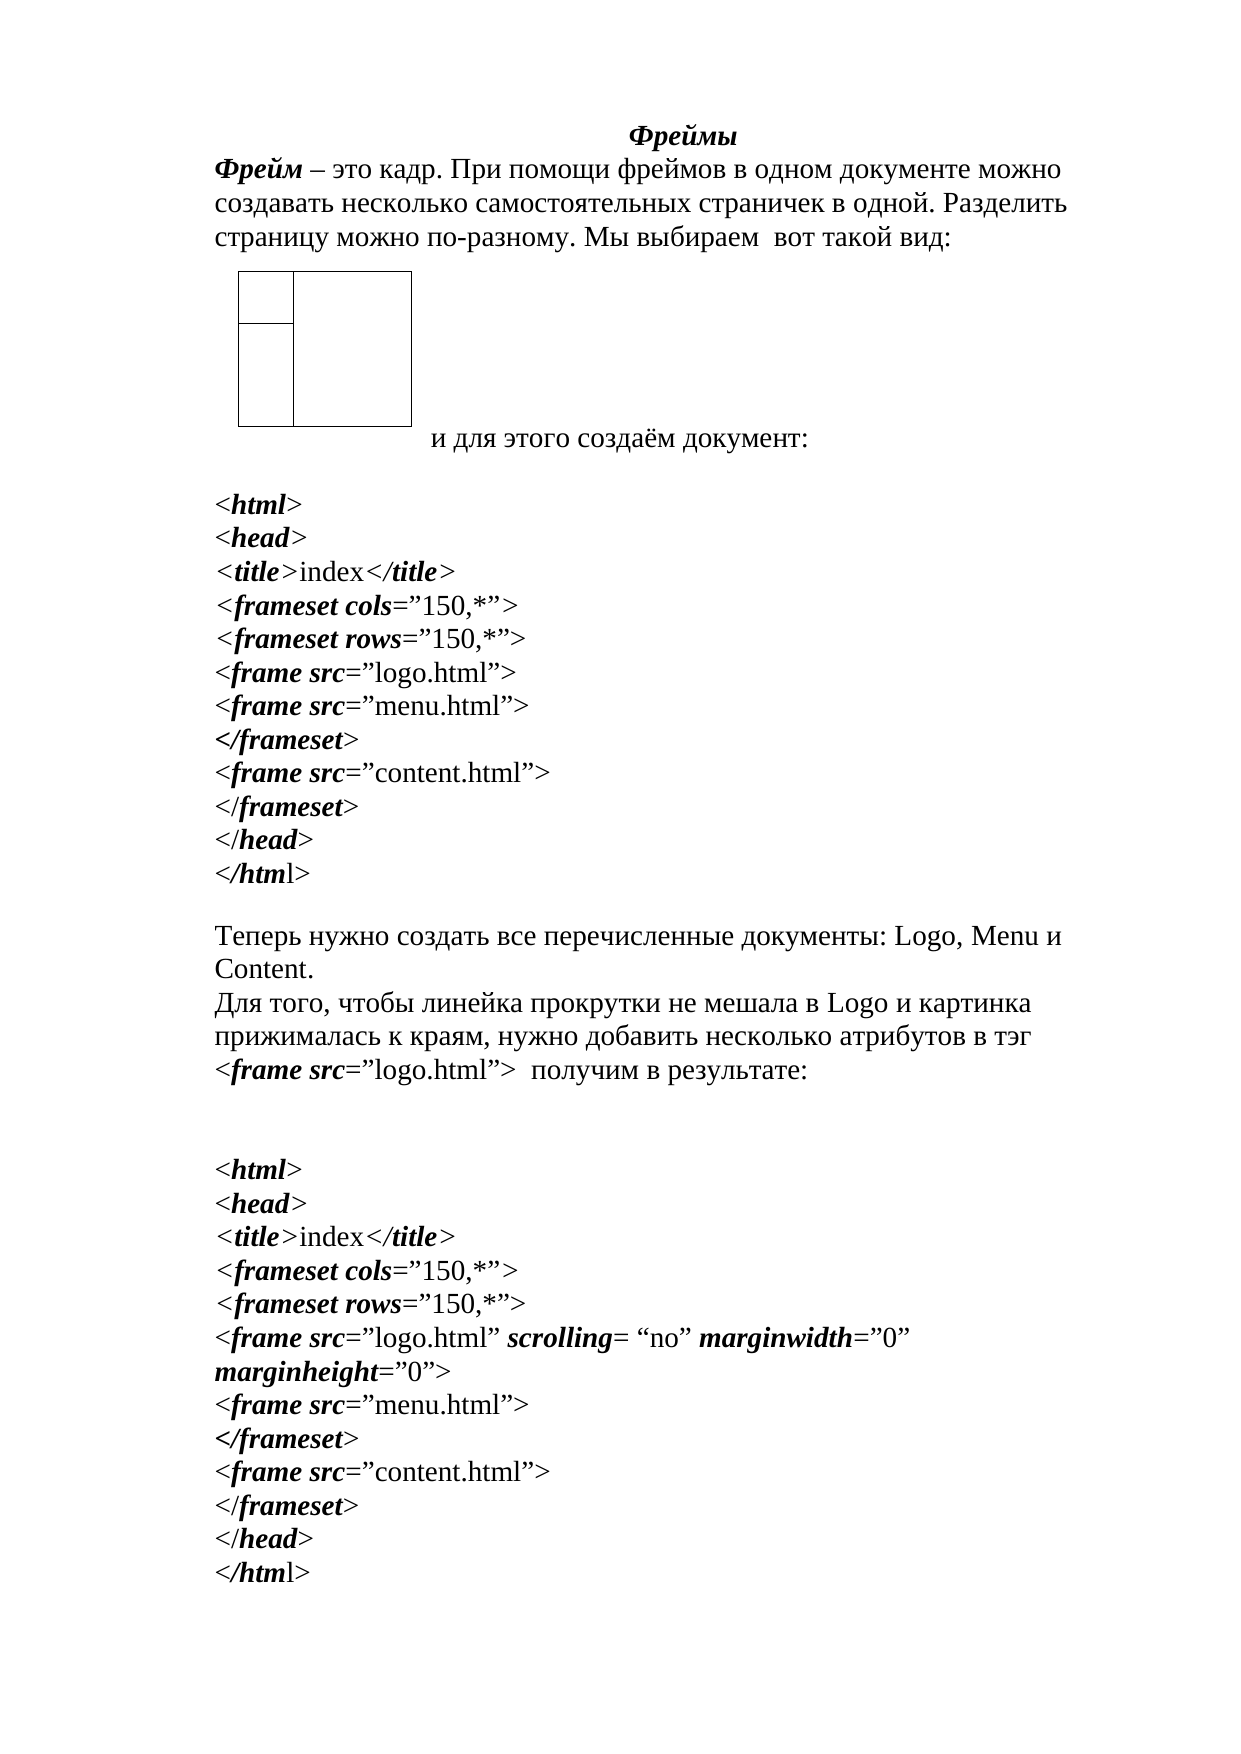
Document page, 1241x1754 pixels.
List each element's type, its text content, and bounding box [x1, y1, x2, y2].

text и для этого создаём документ: [214, 420, 1152, 453]
text <frameset cols=”150,*”> [214, 1253, 1152, 1287]
text <frame src=”logo.html”> [214, 655, 1152, 688]
text </html> [214, 1555, 1152, 1588]
text </frameset> [214, 1421, 1152, 1454]
text </head> [214, 822, 1152, 856]
text <frame src=”content.html”> [214, 1454, 1152, 1488]
text Для того, чтобы линейка прокрутки не мешала в Logo и картинка прижималась к краям, нужно добавить несколько атрибутов в тэг [214, 985, 1152, 1052]
text <head> [214, 1186, 1152, 1219]
text Фреймы [214, 118, 1152, 152]
text <frame src=”logo.html”> получим в результате: [214, 1052, 1152, 1085]
text <frame src=”logo.html” scrolling= “no” marginwidth=”0” marginheight=”0”> [214, 1320, 1152, 1387]
text <frameset cols=”150,*”> [214, 588, 1152, 621]
text Фрейм – это кадр. При помощи фреймов в одном документе можно создавать несколько самостоятельных страничек в одной. Разделить страницу можно по-разному. Мы выбираем вот такой вид: [214, 152, 1152, 252]
text <head> [214, 521, 1152, 554]
text </frameset> [214, 789, 1152, 822]
text <html> [214, 487, 1152, 521]
text <frameset rows=”150,*”> [214, 1287, 1152, 1320]
text <frame src=”content.html”> [214, 755, 1152, 789]
text </html> [214, 856, 1152, 889]
text </head> [214, 1521, 1152, 1555]
text <frame src=”menu.html”> [214, 688, 1152, 722]
text Теперь нужно создать все перечисленные документы: Logo, Menu и Content. [214, 918, 1152, 985]
text <html> [214, 1152, 1152, 1186]
text <frame src=”menu.html”> [214, 1387, 1152, 1421]
text <frameset rows=”150,*”> [214, 621, 1152, 655]
text <title>index</title> [214, 554, 1152, 588]
text </frameset> [214, 1488, 1152, 1521]
text <title>index</title> [214, 1219, 1152, 1253]
text </frameset> [214, 722, 1152, 755]
